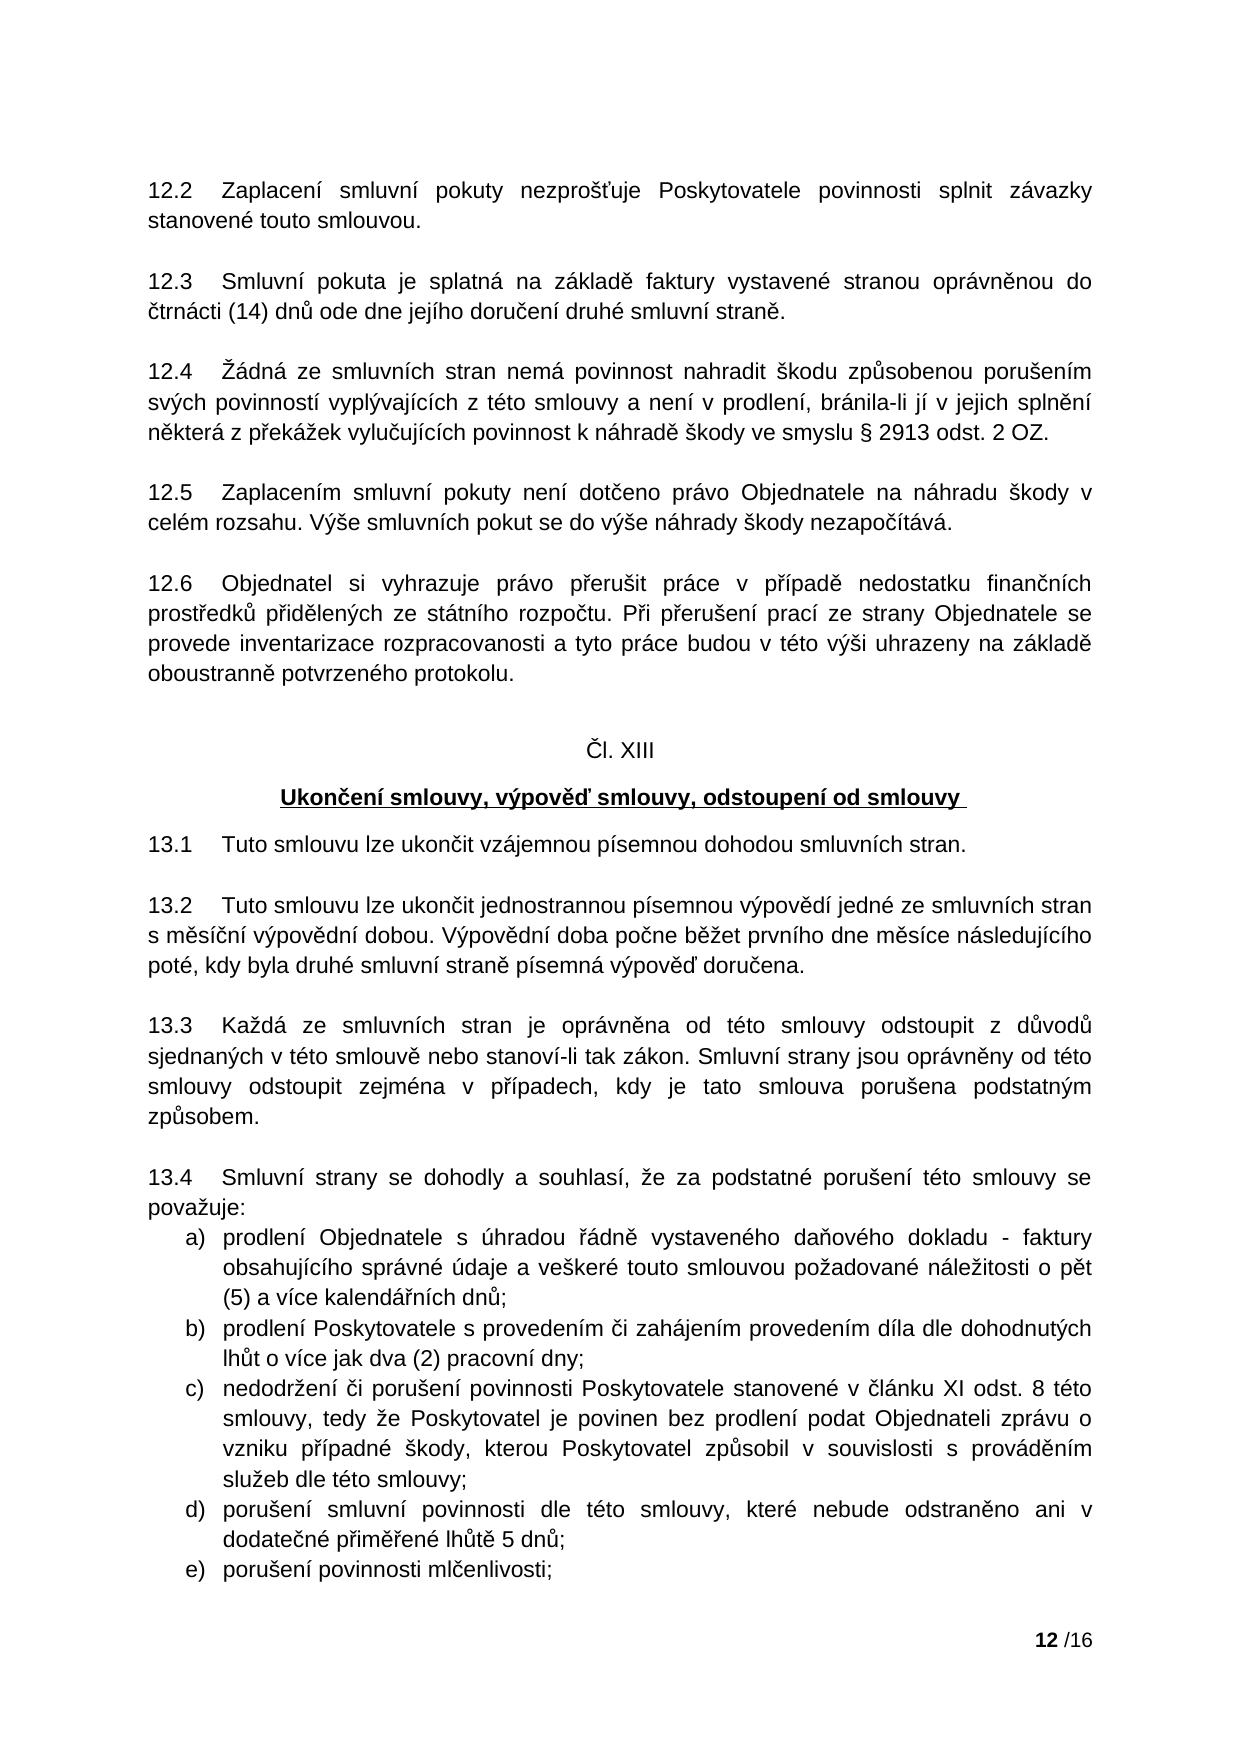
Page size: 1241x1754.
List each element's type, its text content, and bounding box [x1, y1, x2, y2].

list Tuto smlouvu lze ukončit vzájemnou písemnou dohodou smluvních stran. [148, 831, 1093, 858]
list prodlení Objednatele s úhradou řádně vystaveného daňového dokladu - faktury obsahujícího správné údaje a veškeré touto smlouvou požadované náležitosti o pět (5) a více kalendářních dnů; [185, 1224, 1093, 1311]
list nedodržení či porušení povinnosti Poskytovatele stanovené v článku XI odst. 8 této smlouvy, tedy že Poskytovatel je povinen bez prodlení podat Objednateli zprávu o vzniku případné škody, kterou Poskytovatel způsobil v souvislosti s prováděním služeb dle této smlouvy; [185, 1375, 1093, 1492]
list Zaplacení smluvní pokuty nezprošťuje Poskytovatele povinnosti splnit závazky stanovené touto smlouvou. [148, 177, 1093, 234]
list Smluvní pokuta je splatná na základě faktury vystavené stranou oprávněnou do čtrnácti (14) dnů ode dne jejího doručení druhé smluvní straně. [148, 268, 1093, 324]
list porušení povinnosti mlčenlivosti; [185, 1556, 1093, 1583]
list Žádná ze smluvních stran nemá povinnost nahradit škodu způsobenou porušením svých povinností vyplývajících z této smlouvy a není v prodlení, bránila-li jí v jejich splnění některá z překážek vylučujících povinnost k náhradě škody ve smyslu § 2913 odst. 2 OZ. [148, 358, 1093, 445]
list Každá ze smluvních stran je oprávněna od této smlouvy odstoupit z důvodů sjednaných v této smlouvě nebo stanoví-li tak zákon. Smluvní strany jsou oprávněny od této smlouvy odstoupit zejména v případech, kdy je tato smlouva porušena podstatným způsobem. [148, 1012, 1093, 1129]
list Tuto smlouvu lze ukončit jednostrannou písemnou výpovědí jedné ze smluvních stran s měsíční výpovědní dobou. Výpovědní doba počne běžet prvního dne měsíce následujícího poté, kdy byla druhé smluvní straně písemná výpověď doručena. [148, 892, 1093, 978]
list prodlení Poskytovatele s provedením či zahájením provedením díla dle dohodnutých lhůt o více jak dva (2) pracovní dny; [185, 1314, 1093, 1371]
text Čl. XIII [148, 737, 1093, 764]
list porušení smluvní povinnosti dle této smlouvy, které nebude odstraněno ani v dodatečné přiměřené lhůtě 5 dnů; [185, 1496, 1093, 1552]
list Smluvní strany se dohodly a souhlasí, že za podstatné porušení této smlouvy se považuje: [148, 1163, 1093, 1220]
text Ukončení smlouvy, výpověď smlouvy, odstoupení od smlouvy [148, 784, 1093, 811]
list Objednatel si vyhrazuje právo přerušit práce v případě nedostatku finančních prostředků přidělených ze státního rozpočtu. Při přerušení prací ze strany Objednatele se provede inventarizace rozpracovanosti a tyto práce budou v této výši uhrazeny na základě oboustranně potvrzeného protokolu. [148, 570, 1093, 687]
list Zaplacením smluvní pokuty není dotčeno právo Objednatele na náhradu škody v celém rozsahu. Výše smluvních pokut se do výše náhrady škody nezapočítává. [148, 479, 1093, 536]
